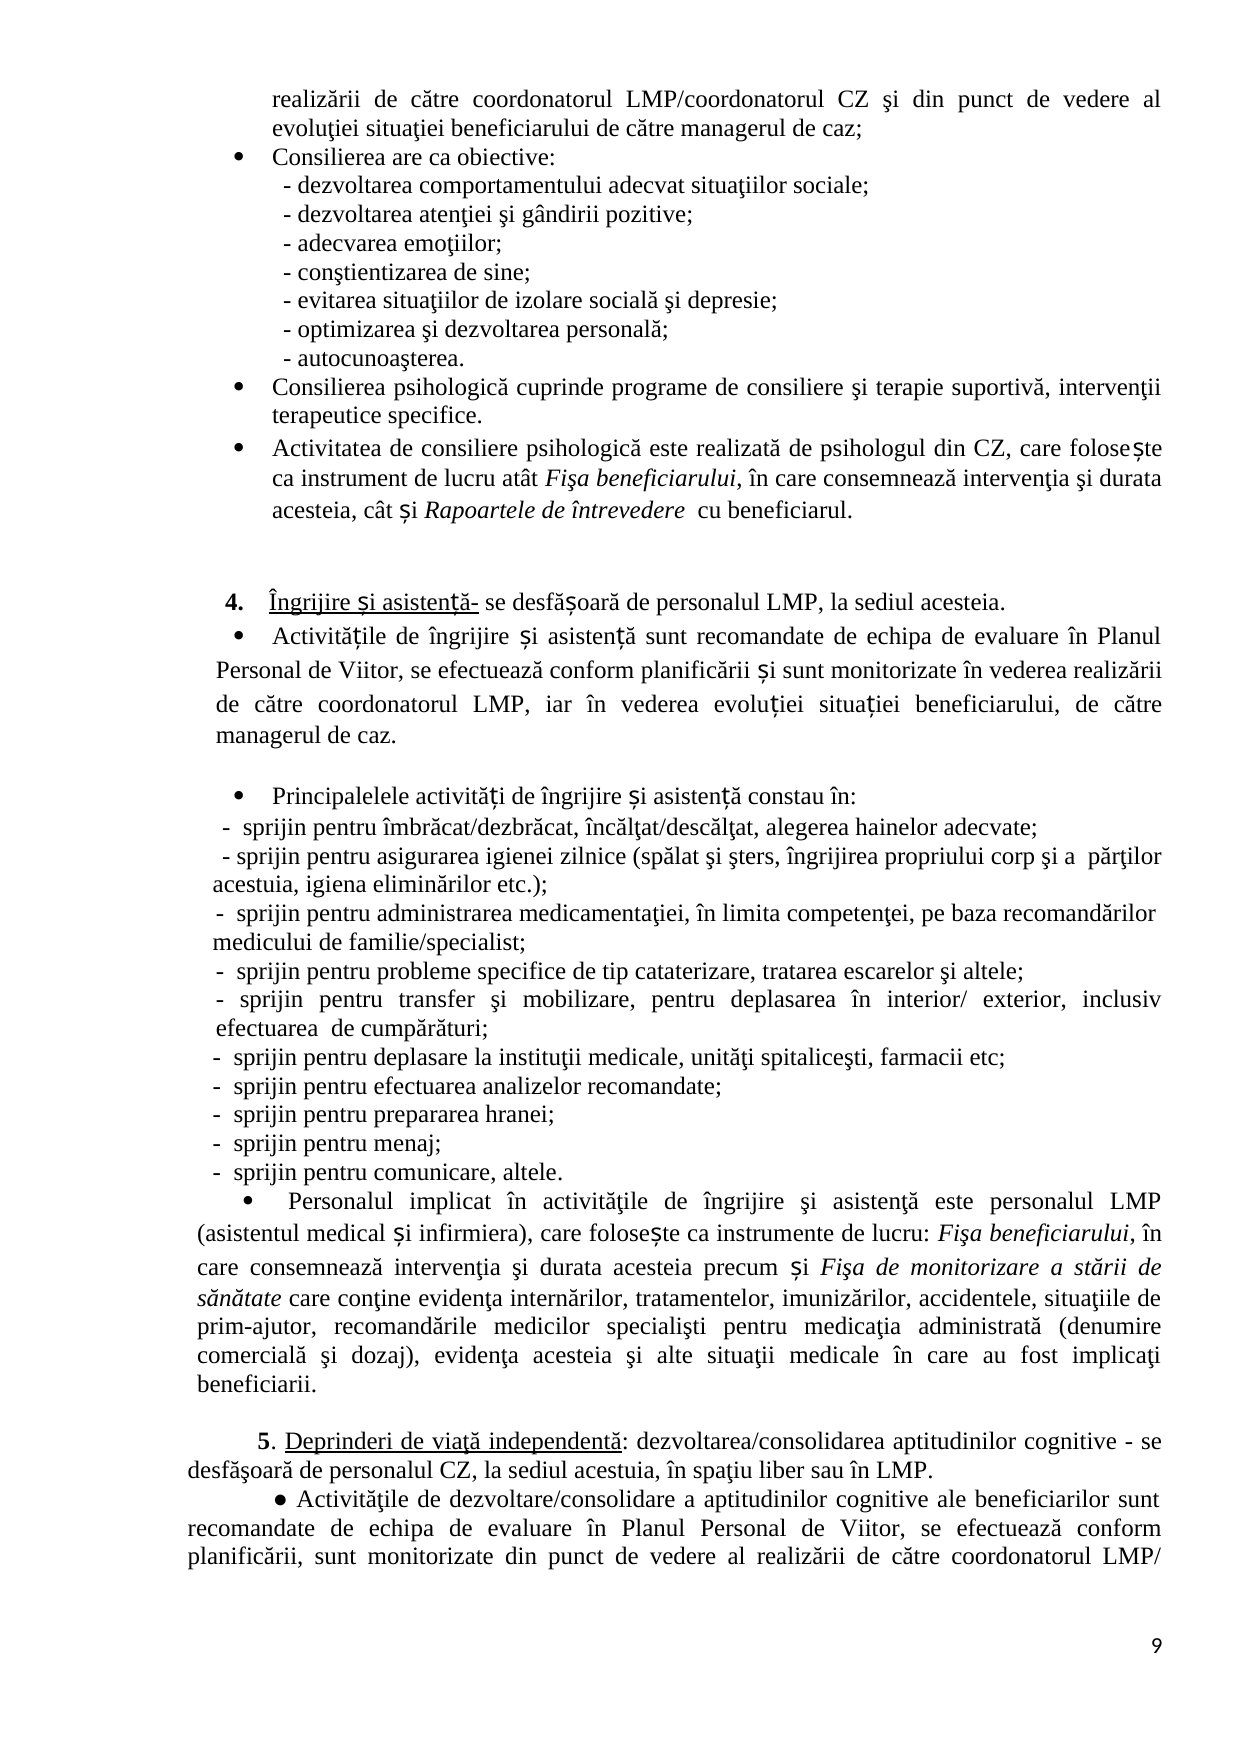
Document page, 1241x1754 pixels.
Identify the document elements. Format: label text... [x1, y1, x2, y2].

text - sprijin pentru efectuarea analizelor recomandate; [187, 1071, 1162, 1099]
list Principalelele activități de îngrijire și asistență constau în: [216, 778, 1162, 812]
list Consilierea are ca obiective: [187, 142, 1162, 171]
text - sprijin pentru probleme specifice de tip cataterizare, tratarea escarelor şi altele; [216, 956, 1162, 984]
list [234, 84, 1162, 142]
text acestuia, igiena eliminărilor etc.); [187, 869, 1162, 898]
text - dezvoltarea comportamentului adecvat situaţiilor sociale; [187, 171, 1162, 199]
text - sprijin pentru comunicare, altele. [187, 1157, 1162, 1186]
text - sprijin pentru deplasare la instituţii medicale, unităţi spitaliceşti, farmacii etc; [206, 1042, 1162, 1071]
list Îngrijire și asistență- se desfășoară de personalul LMP, la sediul acesteia. [225, 584, 1162, 618]
text - sprijin pentru administrarea medicamentaţiei, în limita competenţei, pe baza recomandărilor [216, 898, 1162, 927]
list Activitatea de consiliere psihologică este realizată de psihologul din CZ, care folosește ca instrument de lucru atât Fişa beneficiarului, în care consemnează intervenţia şi durata acesteia, cât și Rapoartele de întrevedere cu beneficiarul. [234, 429, 1162, 526]
list Personalul implicat în activităţile de îngrijire şi asistenţă este personalul LMP (asistentul medical și infirmiera), care folosește ca instrumente de lucru: Fişa beneficiarului, în care consemnează intervenţia şi durata acesteia precum și Fişa de monitorizare a stării de sănătate care conţine evidenţa internărilor, tratamentelor, imunizărilor, accidentele, situaţiile de prim-ajutor, recomandările medicilor specialişti pentru medicaţia administrată (denumire comercială şi dozaj), evidenţa acesteia şi alte situaţii medicale în care au fost implicaţi beneficiarii. [197, 1186, 1162, 1398]
text - sprijin pentru asigurarea igienei zilnice (spălat şi şters, îngrijirea propriului corp şi a părţilor [216, 841, 1162, 869]
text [187, 1484, 1162, 1570]
text - dezvoltarea atenţiei şi gândirii pozitive; [187, 199, 1162, 228]
text - evitarea situaţiilor de izolare socială şi depresie; [187, 286, 1162, 314]
text - conştientizarea de sine; [187, 257, 1162, 286]
text - optimizarea şi dezvoltarea personală; [187, 314, 1162, 343]
text - sprijin pentru îmbrăcat/dezbrăcat, încălţat/descălţat, alegerea hainelor adecvate; [216, 812, 1162, 841]
text - adecvarea emoţiilor; [187, 228, 1162, 257]
text medicului de familie/specialist; [187, 927, 1162, 956]
list Consilierea psihologică cuprinde programe de consiliere şi terapie suportivă, intervenţii terapeutice specifice. [234, 372, 1162, 429]
list Activitățile de îngrijire și asistență sunt recomandate de echipa de evaluare în Planul Personal de Viitor, se efectuează conform planificării și sunt monitorizate în vederea realizării de către coordonatorul LMP, iar în vederea evoluției situației beneficiarului, de către managerul de caz. [216, 618, 1162, 749]
text - sprijin pentru prepararea hranei; [187, 1099, 1162, 1128]
text 5. Deprinderi de viaţă independentă: dezvoltarea/consolidarea aptitudinilor cognitive - se desfăşoară de personalul CZ, la sediul acestuia, în spaţiu liber sau în LMP. [187, 1426, 1162, 1484]
text - sprijin pentru menaj; [187, 1128, 1162, 1157]
text - sprijin pentru transfer şi mobilizare, pentru deplasarea în interior/ exterior, inclusiv efectuarea de cumpărături; [216, 984, 1162, 1042]
text - autocunoaşterea. [187, 343, 1162, 372]
